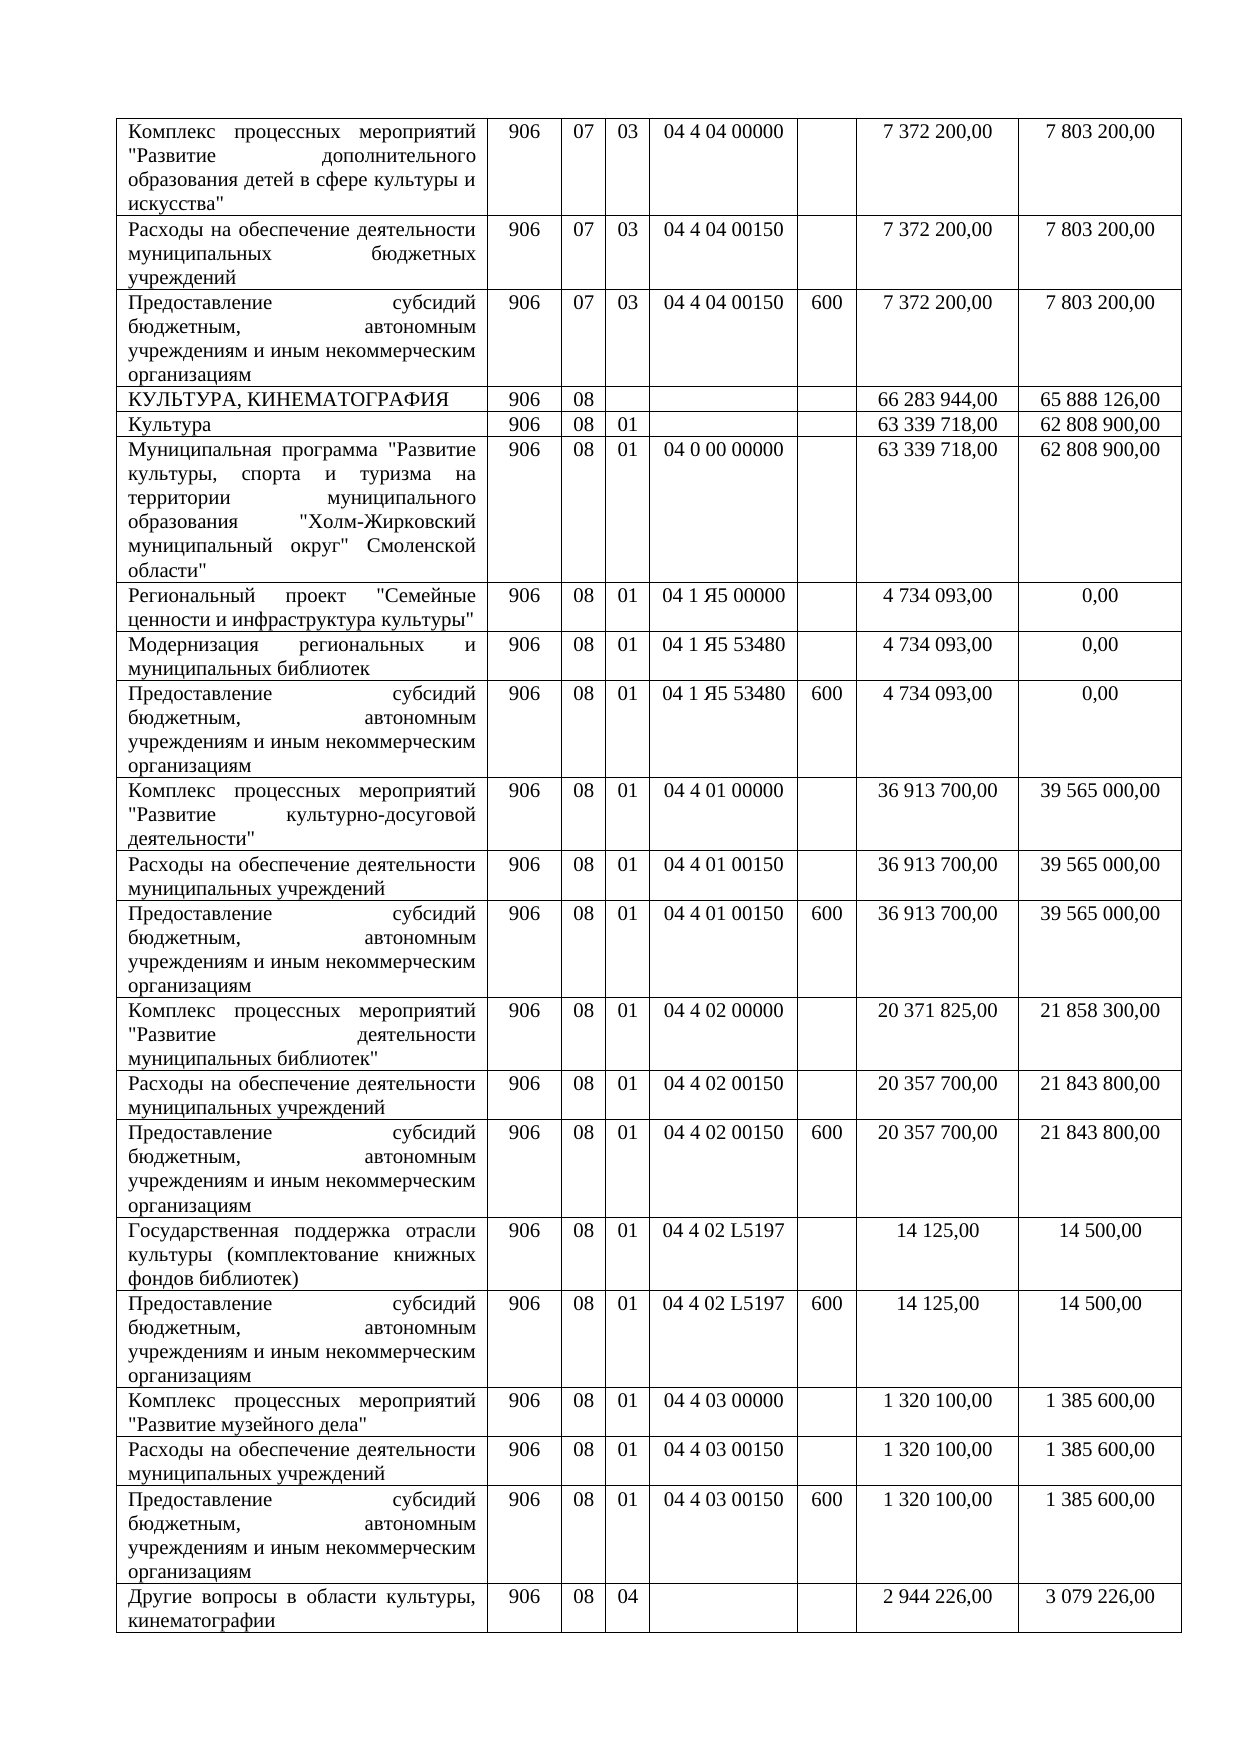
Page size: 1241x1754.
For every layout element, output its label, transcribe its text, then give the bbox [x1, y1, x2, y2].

table_cell 3 079 226,00 [1019, 1584, 1181, 1632]
table_cell 7 372 200,00 [857, 290, 1018, 386]
table_cell 04 4 02 00150 [650, 1120, 797, 1217]
table_cell 01 [606, 851, 649, 899]
table_cell 1 385 600,00 [1019, 1388, 1181, 1436]
table_cell 04 4 03 00000 [650, 1388, 797, 1436]
table_cell 21 858 300,00 [1019, 998, 1181, 1070]
table_cell 08 [562, 681, 605, 777]
table_cell [798, 851, 856, 899]
table_cell [798, 1437, 856, 1485]
table_cell 04 4 04 00150 [650, 290, 797, 386]
table_cell 01 [606, 901, 649, 997]
table_cell 600 [798, 1291, 856, 1387]
table_cell 906 [488, 387, 561, 411]
table_cell 7 803 200,00 [1019, 290, 1181, 386]
table_cell 14 125,00 [857, 1291, 1018, 1387]
table_cell 04 4 03 00150 [650, 1437, 797, 1485]
table_cell 62 808 900,00 [1019, 437, 1181, 582]
table_cell Комплекс процессных мероприятий "Развитие культурно-досуговой деятельности" [117, 778, 487, 850]
table_cell 1 385 600,00 [1019, 1486, 1181, 1583]
table_cell 36 913 700,00 [857, 901, 1018, 997]
table_cell 906 [488, 583, 561, 631]
table_cell 04 4 03 00150 [650, 1486, 797, 1583]
table_cell 1 320 100,00 [857, 1437, 1018, 1485]
table_cell 0,00 [1019, 632, 1181, 680]
table_cell 04 4 02 L5197 [650, 1291, 797, 1387]
table_cell 906 [488, 1071, 561, 1119]
table_cell [798, 1071, 856, 1119]
table_cell 906 [488, 1291, 561, 1387]
table_cell Культура [117, 412, 487, 436]
table_cell 1 320 100,00 [857, 1388, 1018, 1436]
table_cell 906 [488, 632, 561, 680]
table_cell 01 [606, 681, 649, 777]
table_cell 01 [606, 1218, 649, 1290]
table_cell Комплекс процессных мероприятий "Развитие дополнительного образования детей в сфере культуры и искусства" [117, 119, 487, 215]
table_cell 906 [488, 290, 561, 386]
table_cell 01 [606, 1486, 649, 1583]
table_cell 21 843 800,00 [1019, 1071, 1181, 1119]
table_cell 906 [488, 1120, 561, 1217]
table_cell Предоставление субсидий бюджетным, автономным учреждениям и иным некоммерческим организациям [117, 901, 487, 997]
table_cell 04 4 01 00000 [650, 778, 797, 850]
table_cell 600 [798, 1120, 856, 1217]
table_cell 906 [488, 216, 561, 289]
table_cell 36 913 700,00 [857, 851, 1018, 899]
table_cell 906 [488, 1584, 561, 1632]
table_cell 01 [606, 437, 649, 582]
table_cell [798, 1584, 856, 1632]
table_cell [798, 119, 856, 215]
table_cell 04 0 00 00000 [650, 437, 797, 582]
table_cell 7 803 200,00 [1019, 216, 1181, 289]
table_cell 07 [562, 290, 605, 386]
table_cell [798, 1388, 856, 1436]
table_cell 1 320 100,00 [857, 1486, 1018, 1583]
table_cell Расходы на обеспечение деятельности муниципальных учреждений [117, 1071, 487, 1119]
table_cell 01 [606, 778, 649, 850]
table_cell 04 4 04 00150 [650, 216, 797, 289]
table_cell 0,00 [1019, 681, 1181, 777]
table_cell 2 944 226,00 [857, 1584, 1018, 1632]
table_cell [798, 998, 856, 1070]
table_cell 906 [488, 119, 561, 215]
table_cell 01 [606, 1388, 649, 1436]
table_cell Расходы на обеспечение деятельности муниципальных учреждений [117, 1437, 487, 1485]
table_cell 04 4 04 00000 [650, 119, 797, 215]
table_cell 04 [606, 1584, 649, 1632]
table_cell 01 [606, 998, 649, 1070]
table_cell 39 565 000,00 [1019, 901, 1181, 997]
table_cell 07 [562, 119, 605, 215]
table_cell 7 803 200,00 [1019, 119, 1181, 215]
table_cell 0,00 [1019, 583, 1181, 631]
table_cell 21 843 800,00 [1019, 1120, 1181, 1217]
table_cell 20 357 700,00 [857, 1120, 1018, 1217]
table_cell 906 [488, 1388, 561, 1436]
table_cell [798, 583, 856, 631]
table_cell 600 [798, 681, 856, 777]
table_cell 01 [606, 632, 649, 680]
table_cell [650, 1584, 797, 1632]
table_cell 04 4 02 00150 [650, 1071, 797, 1119]
table_cell Комплекс процессных мероприятий "Развитие деятельности муниципальных библиотек" [117, 998, 487, 1070]
table_cell Комплекс процессных мероприятий "Развитие музейного дела" [117, 1388, 487, 1436]
table_cell [798, 778, 856, 850]
table_cell 04 4 02 L5197 [650, 1218, 797, 1290]
table_cell 08 [562, 632, 605, 680]
table_cell 600 [798, 1486, 856, 1583]
table_cell 7 372 200,00 [857, 119, 1018, 215]
table_cell 08 [562, 901, 605, 997]
table_cell 08 [562, 778, 605, 850]
table_cell Региональный проект "Семейные ценности и инфраструктура культуры" [117, 583, 487, 631]
table_cell 7 372 200,00 [857, 216, 1018, 289]
table_cell [798, 1218, 856, 1290]
table_cell 01 [606, 412, 649, 436]
table_cell 08 [562, 583, 605, 631]
table_cell 62 808 900,00 [1019, 412, 1181, 436]
table_cell [798, 412, 856, 436]
table_cell [798, 216, 856, 289]
table_cell [606, 387, 649, 411]
table_cell 600 [798, 901, 856, 997]
table_cell 07 [562, 216, 605, 289]
table_cell Расходы на обеспечение деятельности муниципальных учреждений [117, 851, 487, 899]
table_cell 906 [488, 778, 561, 850]
table_cell 63 339 718,00 [857, 412, 1018, 436]
table_cell 14 500,00 [1019, 1218, 1181, 1290]
table_cell 906 [488, 437, 561, 582]
table_cell Предоставление субсидий бюджетным, автономным учреждениям и иным некоммерческим организациям [117, 681, 487, 777]
table_cell Предоставление субсидий бюджетным, автономным учреждениям и иным некоммерческим организациям [117, 290, 487, 386]
table_cell 20 371 825,00 [857, 998, 1018, 1070]
table_cell 04 4 02 00000 [650, 998, 797, 1070]
table_cell 08 [562, 387, 605, 411]
table_cell [798, 387, 856, 411]
table_cell 4 734 093,00 [857, 632, 1018, 680]
table_cell 08 [562, 1071, 605, 1119]
table_cell 08 [562, 437, 605, 582]
table_cell [798, 632, 856, 680]
table_cell 08 [562, 1584, 605, 1632]
table_cell 04 1 Я5 53480 [650, 632, 797, 680]
table_cell 08 [562, 412, 605, 436]
table_cell 906 [488, 412, 561, 436]
table_cell 04 1 Я5 53480 [650, 681, 797, 777]
table_cell 08 [562, 1218, 605, 1290]
table_cell 39 565 000,00 [1019, 778, 1181, 850]
table_cell 906 [488, 998, 561, 1070]
table_cell 08 [562, 1291, 605, 1387]
table_cell 08 [562, 1486, 605, 1583]
table_cell 63 339 718,00 [857, 437, 1018, 582]
table_cell 906 [488, 681, 561, 777]
table_cell Другие вопросы в области культуры, кинематографии [117, 1584, 487, 1632]
table_cell [650, 387, 797, 411]
table_cell 1 385 600,00 [1019, 1437, 1181, 1485]
table_cell Предоставление субсидий бюджетным, автономным учреждениям и иным некоммерческим организациям [117, 1291, 487, 1387]
table_cell 20 357 700,00 [857, 1071, 1018, 1119]
table_cell Модернизация региональных и муниципальных библиотек [117, 632, 487, 680]
table_cell 14 500,00 [1019, 1291, 1181, 1387]
table_cell 03 [606, 119, 649, 215]
table_cell 08 [562, 998, 605, 1070]
table_cell 04 4 01 00150 [650, 901, 797, 997]
table_cell 600 [798, 290, 856, 386]
table_cell 906 [488, 1486, 561, 1583]
table_cell 66 283 944,00 [857, 387, 1018, 411]
table_cell 01 [606, 1071, 649, 1119]
table_cell 65 888 126,00 [1019, 387, 1181, 411]
table_cell 08 [562, 851, 605, 899]
table_cell 14 125,00 [857, 1218, 1018, 1290]
table_cell 906 [488, 1437, 561, 1485]
table_cell КУЛЬТУРА, КИНЕМАТОГРАФИЯ [117, 387, 487, 411]
table_cell 08 [562, 1437, 605, 1485]
table_cell 03 [606, 290, 649, 386]
table_cell [650, 412, 797, 436]
table_cell 04 4 01 00150 [650, 851, 797, 899]
table_cell Предоставление субсидий бюджетным, автономным учреждениям и иным некоммерческим организациям [117, 1120, 487, 1217]
table_cell 4 734 093,00 [857, 583, 1018, 631]
table_cell 01 [606, 1437, 649, 1485]
table_cell 906 [488, 901, 561, 997]
table_cell 04 1 Я5 00000 [650, 583, 797, 631]
table_cell 4 734 093,00 [857, 681, 1018, 777]
table_cell 01 [606, 583, 649, 631]
table_cell 906 [488, 1218, 561, 1290]
table_cell 03 [606, 216, 649, 289]
table_cell [798, 437, 856, 582]
table_cell Государственная поддержка отрасли культуры (комплектование книжных фондов библиотек) [117, 1218, 487, 1290]
table_cell 08 [562, 1120, 605, 1217]
table_cell 01 [606, 1291, 649, 1387]
table_cell 01 [606, 1120, 649, 1217]
table_cell Предоставление субсидий бюджетным, автономным учреждениям и иным некоммерческим организациям [117, 1486, 487, 1583]
table_cell 08 [562, 1388, 605, 1436]
table_cell 906 [488, 851, 561, 899]
table_cell 36 913 700,00 [857, 778, 1018, 850]
table_cell Расходы на обеспечение деятельности муниципальных бюджетных учреждений [117, 216, 487, 289]
table_cell 39 565 000,00 [1019, 851, 1181, 899]
